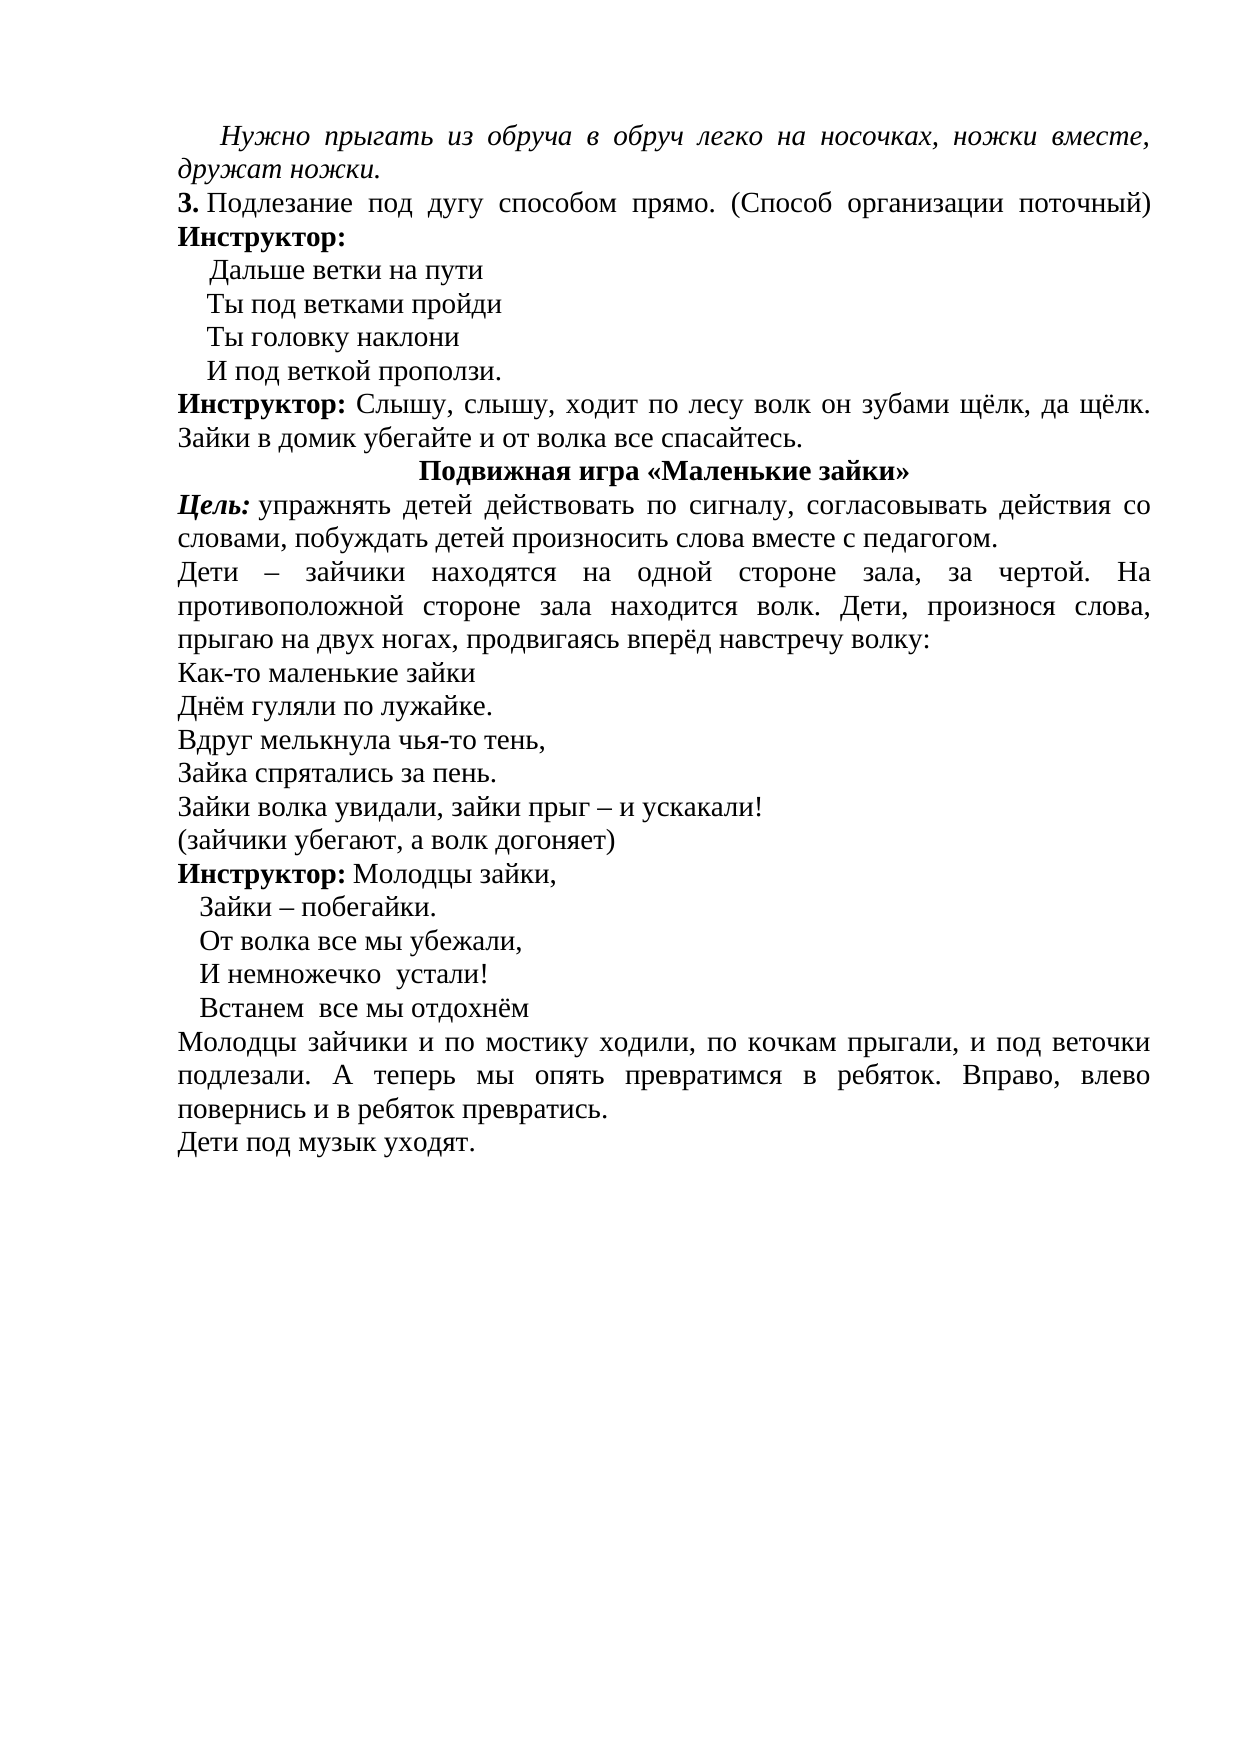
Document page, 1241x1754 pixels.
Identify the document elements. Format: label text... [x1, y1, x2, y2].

text Днём гуляли по лужайке. [177, 688, 1152, 722]
text Зайка спрятались за пень. [177, 755, 1152, 789]
text Встанем все мы отдохнём [177, 990, 1152, 1024]
text Нужно прыгать из обруча в обруч легко на носочках, ножки вместе, дружат ножки. [177, 118, 1152, 185]
text Зайки – побегайки. [177, 889, 1152, 923]
text Подвижная игра «Маленькие зайки» [177, 453, 1152, 487]
text Дальше ветки на пути [177, 252, 1152, 286]
text Вдруг мелькнула чья-то тень, [177, 722, 1152, 755]
text Зайки волка увидали, зайки прыг – и ускакали! [177, 789, 1152, 822]
text Как-то маленькие зайки [177, 655, 1152, 688]
text Инструктор: Молодцы зайки, [177, 856, 1152, 889]
text Молодцы зайчики и по мостику ходили, по кочкам прыгали, и под веточки подлезали. А теперь мы опять превратимся в ребяток. Вправо, влево повернись и в ребяток превратись. [177, 1024, 1152, 1124]
text От волка все мы убежали, [177, 923, 1152, 957]
text 3. Подлезание под дугу способом прямо. (Способ организации поточный) Инструктор: [177, 185, 1152, 252]
text Инструктор: Слышу, слышу, ходит по лесу волк он зубами щёлк, да щёлк. Зайки в домик убегайте и от волка все спасайтесь. [177, 386, 1152, 453]
text Ты под ветками пройди [177, 286, 1152, 319]
text Дети – зайчики находятся на одной стороне зала, за чертой. На противоположной стороне зала находится волк. Дети, произнося слова, прыгаю на двух ногах, продвигаясь вперёд навстречу волку: [177, 554, 1152, 655]
text Дети под музык уходят. [177, 1124, 1152, 1158]
text И под веткой проползи. [177, 353, 1152, 386]
text Цель: упражнять детей действовать по сигналу, согласовывать действия со словами, побуждать детей произносить слова вместе с педагогом. [177, 487, 1152, 554]
text Ты головку наклони [177, 319, 1152, 353]
text И немножечко устали! [177, 957, 1152, 990]
text (зайчики убегают, а волк догоняет) [177, 822, 1152, 856]
